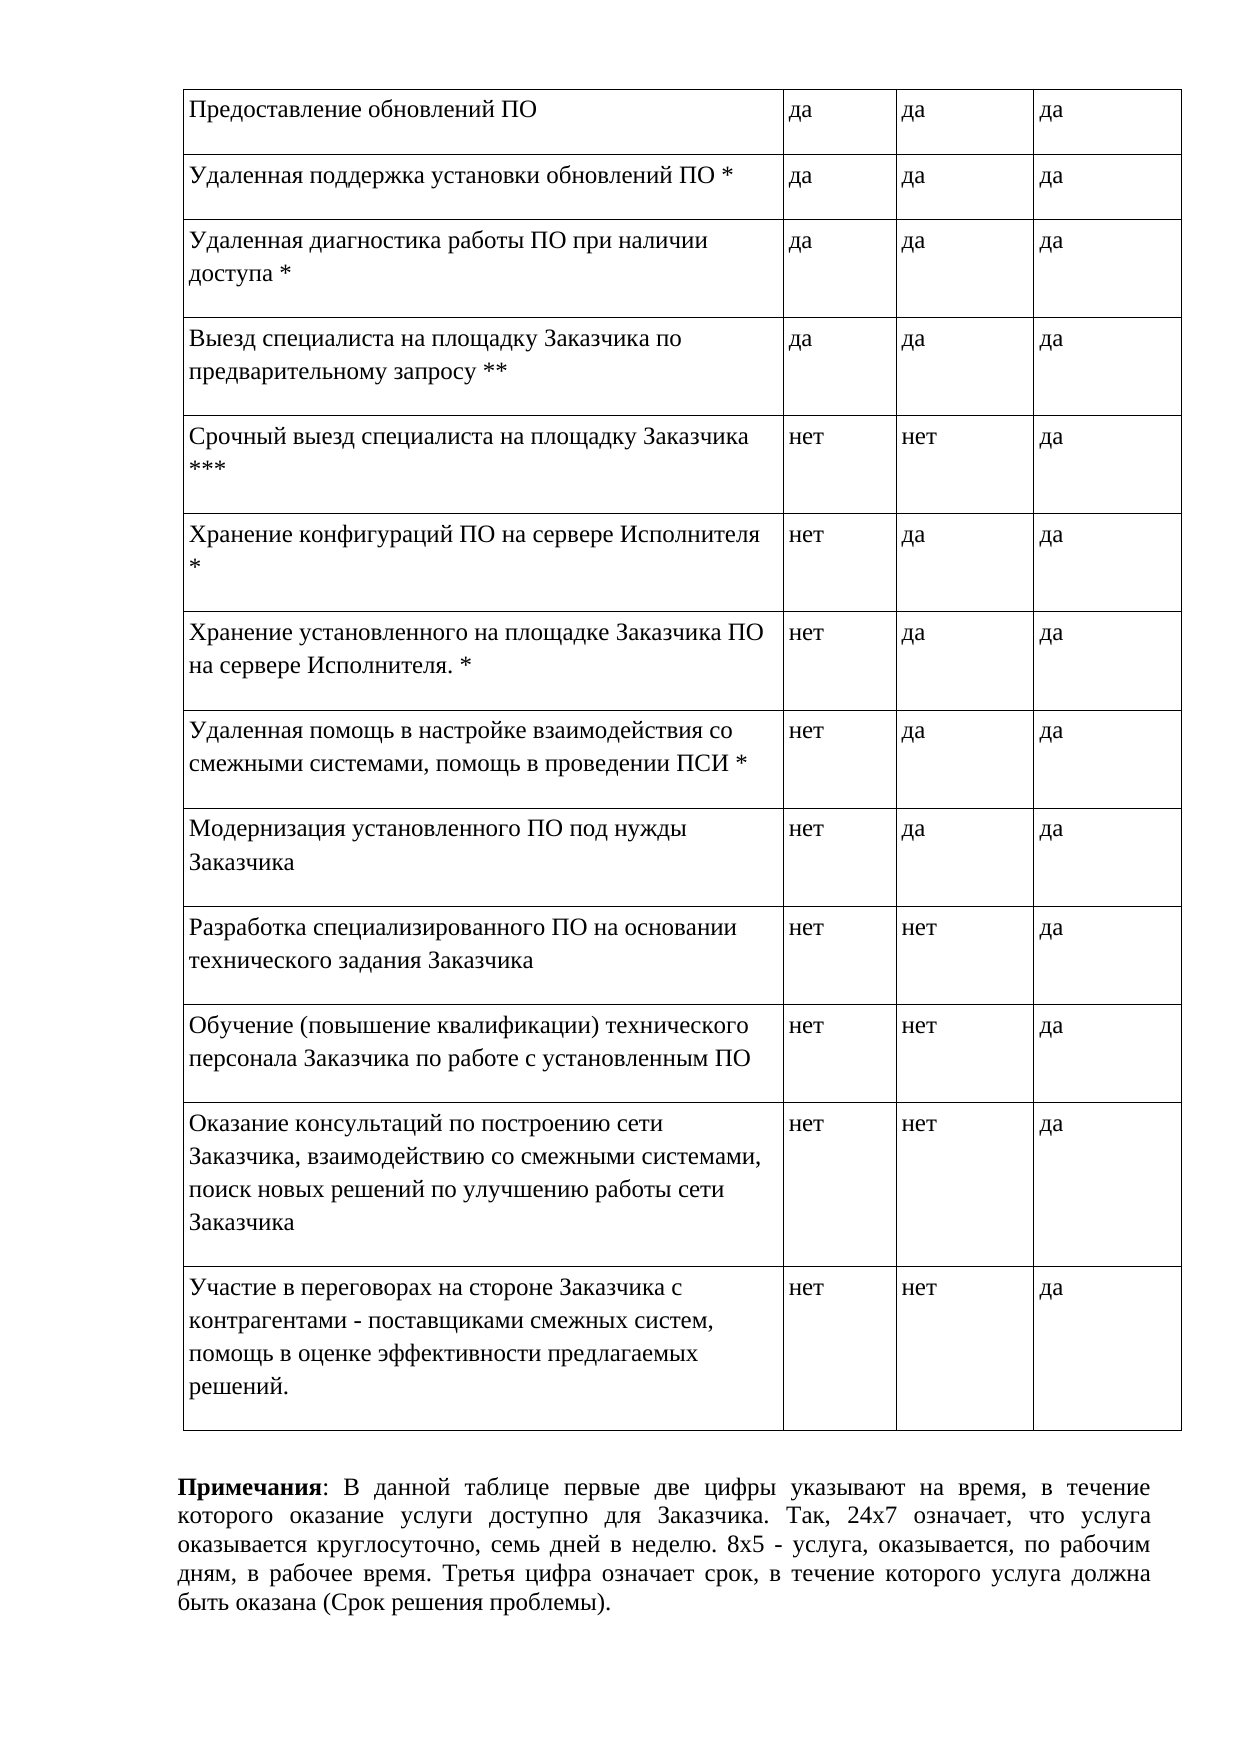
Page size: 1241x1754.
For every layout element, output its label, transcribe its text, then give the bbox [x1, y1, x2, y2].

table_cell да [1034, 1267, 1181, 1430]
table_cell Хранение конфигураций ПО на сервере Исполнителя * [184, 514, 783, 611]
table_cell нет [897, 907, 1033, 1004]
table_cell да [784, 155, 896, 219]
table_cell да [784, 220, 896, 317]
table_cell да [897, 155, 1033, 219]
table_cell нет [784, 809, 896, 906]
table_cell да [784, 318, 896, 415]
table_cell Участие в переговорах на стороне Заказчика с контрагентами - поставщиками смежных систем, помощь в оценке эффективности предлагаемых решений. [184, 1267, 783, 1430]
table_cell нет [784, 1103, 896, 1266]
table_cell да [1034, 416, 1181, 513]
table_cell Удаленная поддержка установки обновлений ПО * [184, 155, 783, 219]
table_cell Удаленная помощь в настройке взаимодействия со смежными системами, помощь в проведении ПСИ * [184, 711, 783, 808]
table_cell да [897, 612, 1033, 709]
table_cell да [1034, 1103, 1181, 1266]
table_cell да [1034, 711, 1181, 808]
table_cell Разработка специализированного ПО на основании технического задания Заказчика [184, 907, 783, 1004]
table_cell да [1034, 155, 1181, 219]
table_cell да [897, 90, 1033, 154]
table_cell Обучение (повышение квалификации) технического персонала Заказчика по работе с установленным ПО [184, 1005, 783, 1102]
table_cell Оказание консультаций по построению сети Заказчика, взаимодействию со смежными системами, поиск новых решений по улучшению работы сети Заказчика [184, 1103, 783, 1266]
table_cell нет [784, 1267, 896, 1430]
table_cell да [784, 90, 896, 154]
table_cell Удаленная диагностика работы ПО при наличии доступа * [184, 220, 783, 317]
table_cell Выезд специалиста на площадку Заказчика по предварительному запросу ** [184, 318, 783, 415]
table_cell нет [784, 416, 896, 513]
table_cell нет [897, 1005, 1033, 1102]
table_cell Предоставление обновлений ПО [184, 90, 783, 154]
table_cell да [1034, 514, 1181, 611]
table_cell да [1034, 907, 1181, 1004]
table_cell да [1034, 90, 1181, 154]
table_cell да [897, 809, 1033, 906]
table_cell Модернизация установленного ПО под нужды Заказчика [184, 809, 783, 906]
table_cell нет [897, 1267, 1033, 1430]
table_cell да [1034, 1005, 1181, 1102]
table_cell Срочный выезд специалиста на площадку Заказчика *** [184, 416, 783, 513]
table_cell нет [784, 514, 896, 611]
table_cell нет [897, 1103, 1033, 1266]
table_cell да [897, 514, 1033, 611]
table_cell нет [784, 612, 896, 709]
table_cell нет [784, 1005, 896, 1102]
text Примечания: В данной таблице первые две цифры указывают на время, в течение которого оказание услуги доступно для Заказчика. Так, 24х7 означает, что услуга оказывается круглосуточно, семь дней в неделю. 8х5 - услуга, оказывается, по рабочим дням, в рабочее время. Третья цифра означает срок, в течение которого услуга должна быть оказана (Срок решения проблемы). [177, 1472, 1152, 1616]
table_cell да [897, 220, 1033, 317]
table_cell да [1034, 612, 1181, 709]
table_cell да [1034, 809, 1181, 906]
table_cell нет [784, 907, 896, 1004]
table_cell да [1034, 220, 1181, 317]
table_cell да [897, 318, 1033, 415]
table_cell Хранение установленного на площадке Заказчика ПО на сервере Исполнителя. * [184, 612, 783, 709]
table_cell да [897, 711, 1033, 808]
table_cell нет [897, 416, 1033, 513]
table_cell нет [784, 711, 896, 808]
table_cell да [1034, 318, 1181, 415]
